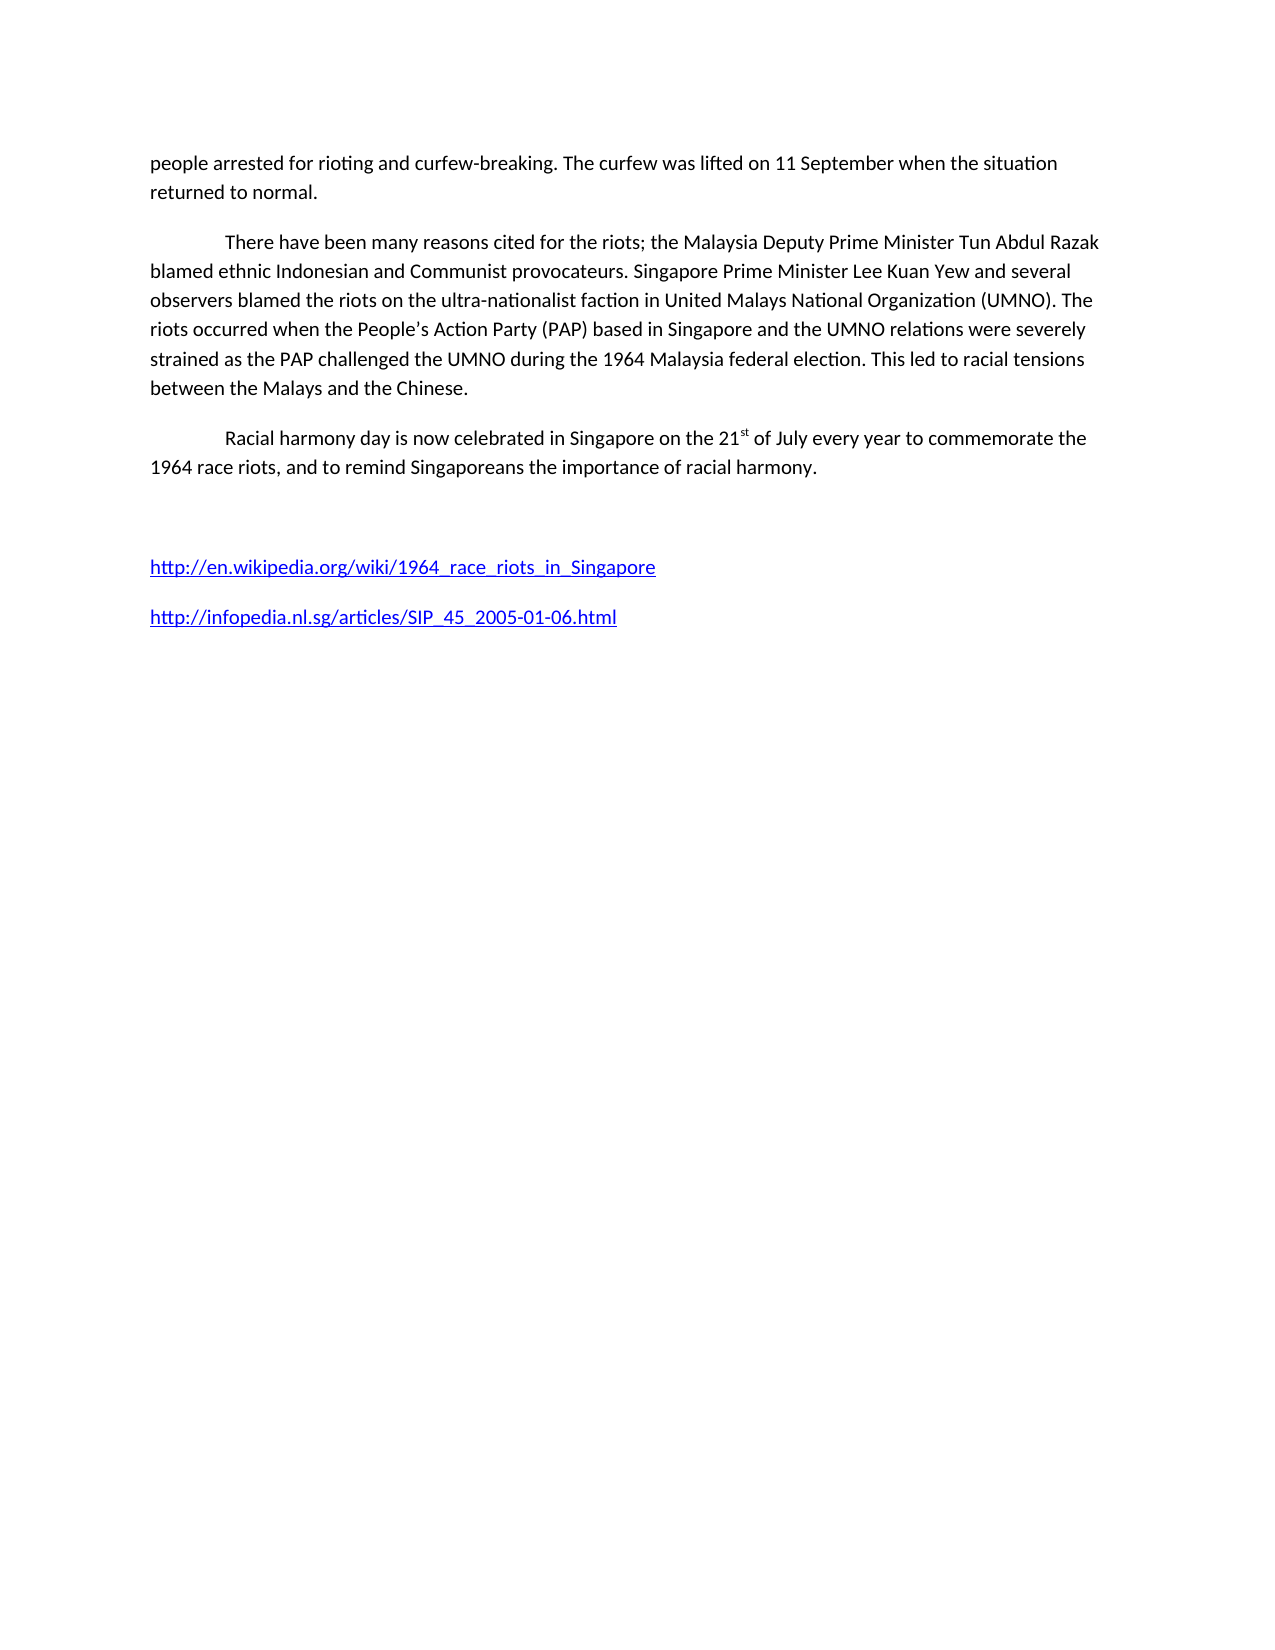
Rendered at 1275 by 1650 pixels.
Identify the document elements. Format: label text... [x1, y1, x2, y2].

text http://en.wikipedia.org/wiki/1964_race_riots_in_Singapore [150, 554, 1125, 579]
text There have been many reasons cited for the riots; the Malaysia Deputy Prime Minister Tun Abdul Razak blamed ethnic Indonesian and Communist provocateurs. Singapore Prime Minister Lee Kuan Yew and several observers blamed the riots on the ultra-nationalist faction in United Malays National Organization (UMNO). The riots occurred when the People’s Action Party (PAP) based in Singapore and the UMNO relations were severely strained as the PAP challenged the UMNO during the 1964 Malaysia federal election. This led to racial tensions between the Malays and the Chinese. [150, 229, 1125, 400]
text http://infopedia.nl.sg/articles/SIP_45_2005-01-06.html [150, 604, 1125, 629]
text Racial harmony day is now celebrated in Singapore on the 21st of July every year to commemorate the 1964 race riots, and to remind Singaporeans the importance of racial harmony. [150, 425, 1125, 479]
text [150, 150, 1125, 204]
